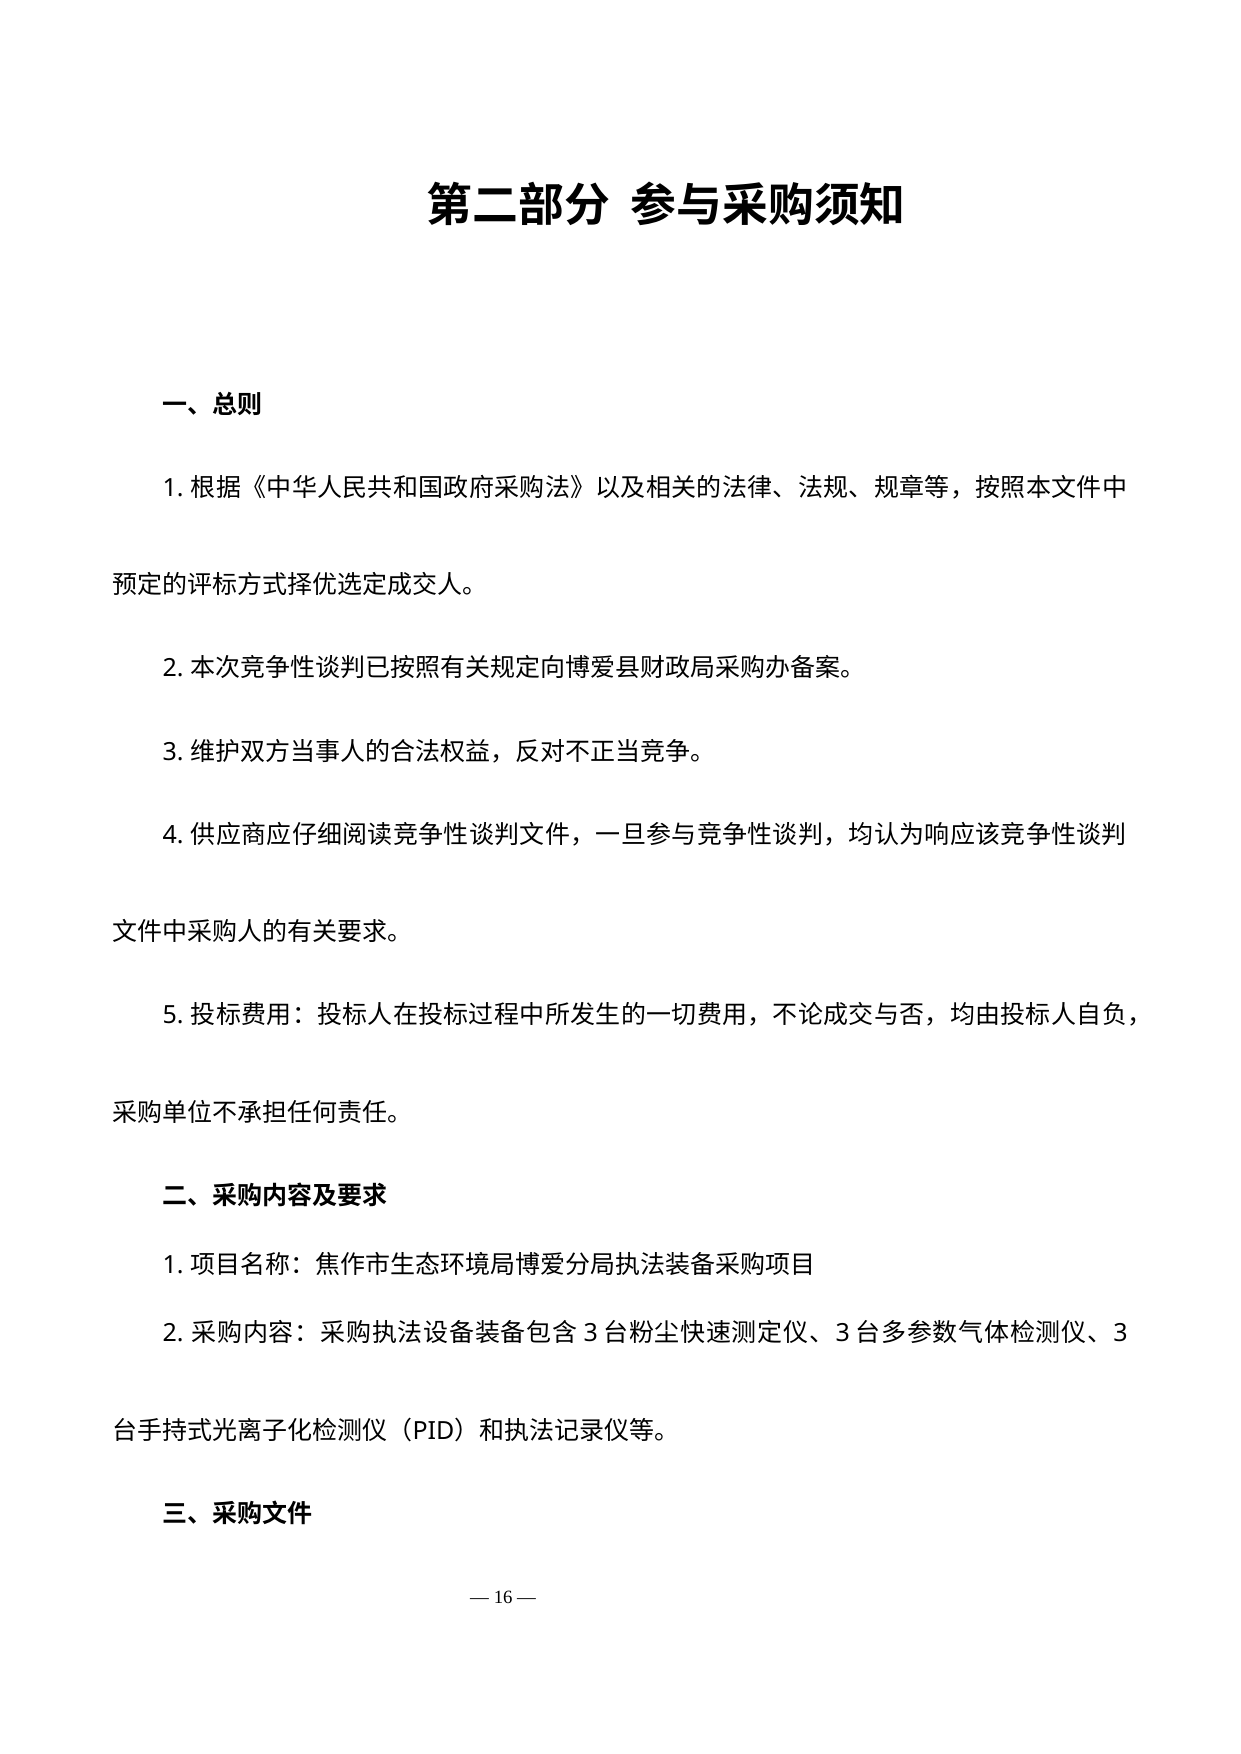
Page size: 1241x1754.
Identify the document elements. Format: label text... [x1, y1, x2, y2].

subtitle 第二部分 参与采购须知 [112, 153, 1128, 250]
text 2. 采购内容：采购执法设备装备包含3台粉尘快速测定仪、3台多参数气体检测仪、3台手持式光离子化检测仪（PID）和执法记录仪等。 [112, 1298, 1128, 1461]
text 4. 供应商应仔细阅读竞争性谈判文件，一旦参与竞争性谈判，均认为响应该竞争性谈判文件中采购人的有关要求。 [112, 800, 1128, 962]
text 1. 根据《中华人民共和国政府采购法》以及相关的法律、法规、规章等，按照本文件中预定的评标方式择优选定成交人。 [112, 453, 1128, 615]
text 2. 本次竞争性谈判已按照有关规定向博爱县财政局采购办备案。 [112, 633, 1128, 698]
text 二、采购内容及要求 [112, 1161, 1128, 1226]
text 3. 维护双方当事人的合法权益，反对不正当竞争。 [112, 717, 1128, 782]
text 5. 投标费用：投标人在投标过程中所发生的一切费用，不论成交与否，均由投标人自负，采购单位不承担任何责任。 [112, 980, 1128, 1143]
text 一、总则 [112, 370, 1128, 435]
text 1. 项目名称：焦作市生态环境局博爱分局执法装备采购项目 [112, 1244, 1128, 1280]
text 三、采购文件 [112, 1479, 1128, 1544]
